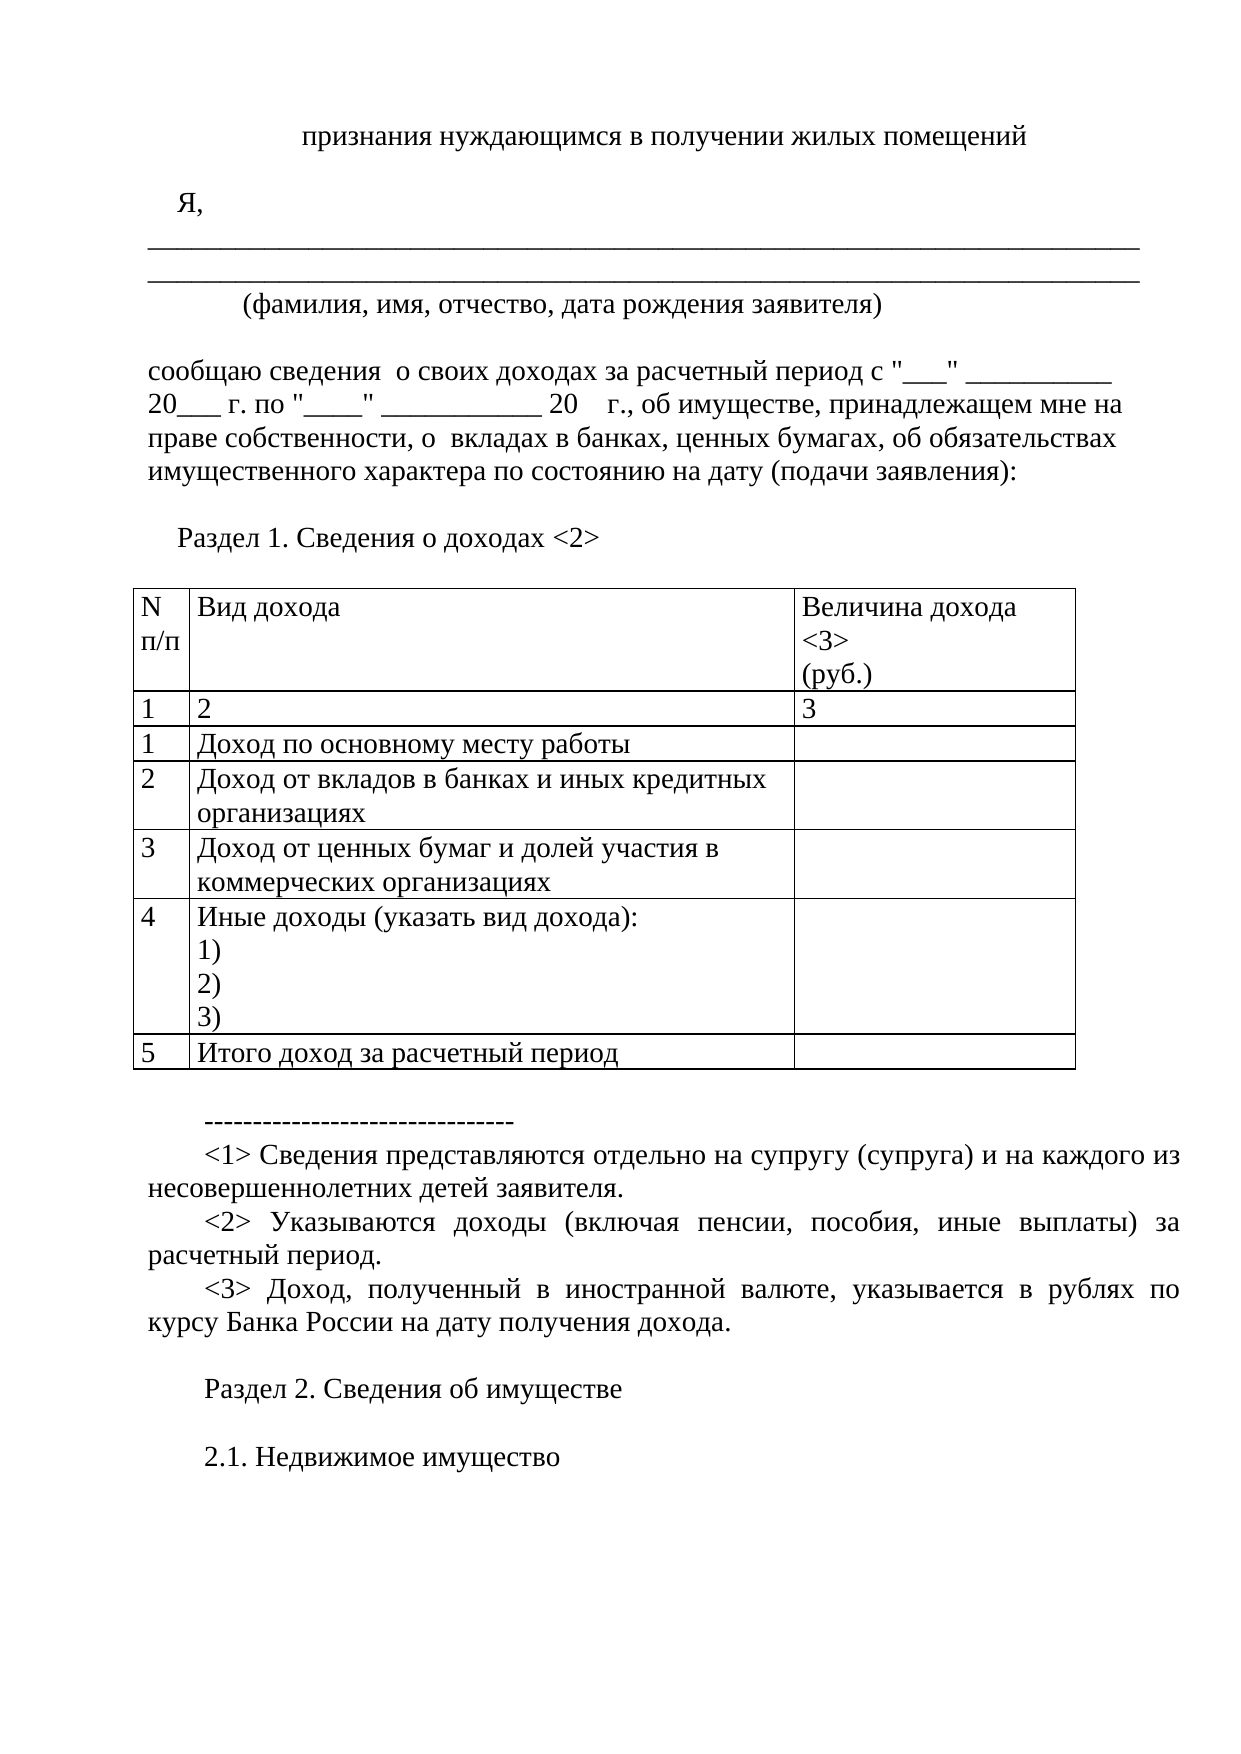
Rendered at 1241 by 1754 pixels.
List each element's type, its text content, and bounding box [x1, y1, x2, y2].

text 2.1. Недвижимое имущество [148, 1439, 1181, 1472]
text Раздел 2. Сведения об имуществе [148, 1372, 1181, 1405]
text праве собственности, о вкладах в банках, ценных бумагах, об обязательствах [148, 420, 1181, 453]
table_cell [795, 762, 1075, 829]
table_cell 1 [134, 692, 189, 725]
table_cell [795, 899, 1075, 1033]
table_cell 3 [795, 692, 1075, 725]
table_cell [795, 1035, 1075, 1068]
text имущественного характера по состоянию на дату (подачи заявления): [148, 453, 1181, 487]
table_cell Доход от вкладов в банках и иных кредитных организациях [190, 762, 794, 829]
table_cell Доход от ценных бумаг и долей участия в коммерческих организациях [190, 830, 794, 897]
table_cell Иные доходы (указать вид дохода): 1) 2) 3) [190, 899, 794, 1033]
text <1> Сведения представляются отдельно на супругу (супруга) и на каждого из несовершеннолетних детей заявителя. [148, 1137, 1181, 1204]
text (фамилия, имя, отчество, дата рождения заявителя) [148, 286, 1181, 319]
text признания нуждающимся в получении жилых помещений [148, 118, 1181, 152]
table_cell [795, 727, 1075, 760]
table_cell [795, 830, 1075, 897]
table_header N п/п [134, 589, 189, 690]
text 20___ г. по "____" ___________ 20 г., об имуществе, принадлежащем мне на [148, 386, 1181, 420]
table_cell Итого доход за расчетный период [190, 1035, 794, 1068]
table_header Вид дохода [190, 589, 794, 690]
text <2> Указываются доходы (включая пенсии, пособия, иные выплаты) за расчетный период. [148, 1204, 1181, 1271]
text <3> Доход, полученный в иностранной валюте, указывается в рублях по курсу Банка России на дату получения дохода. [148, 1271, 1181, 1338]
text сообщаю сведения о своих доходах за расчетный период с "___" __________ [148, 353, 1181, 386]
text Я, ____________________________________________________________________ [148, 185, 1181, 252]
table_cell 3 [134, 830, 189, 897]
text -------------------------------- [148, 1103, 1181, 1137]
table_cell 2 [134, 762, 189, 829]
table_cell 5 [134, 1035, 189, 1068]
table_cell 4 [134, 899, 189, 1033]
table_cell Доход по основному месту работы [190, 727, 794, 760]
table_cell 2 [190, 692, 794, 725]
table_header Величина дохода <3> (руб.) [795, 589, 1075, 690]
text ____________________________________________________________________ [148, 252, 1181, 286]
table_cell 1 [134, 727, 189, 760]
text Раздел 1. Сведения о доходах <2> [148, 521, 1181, 554]
